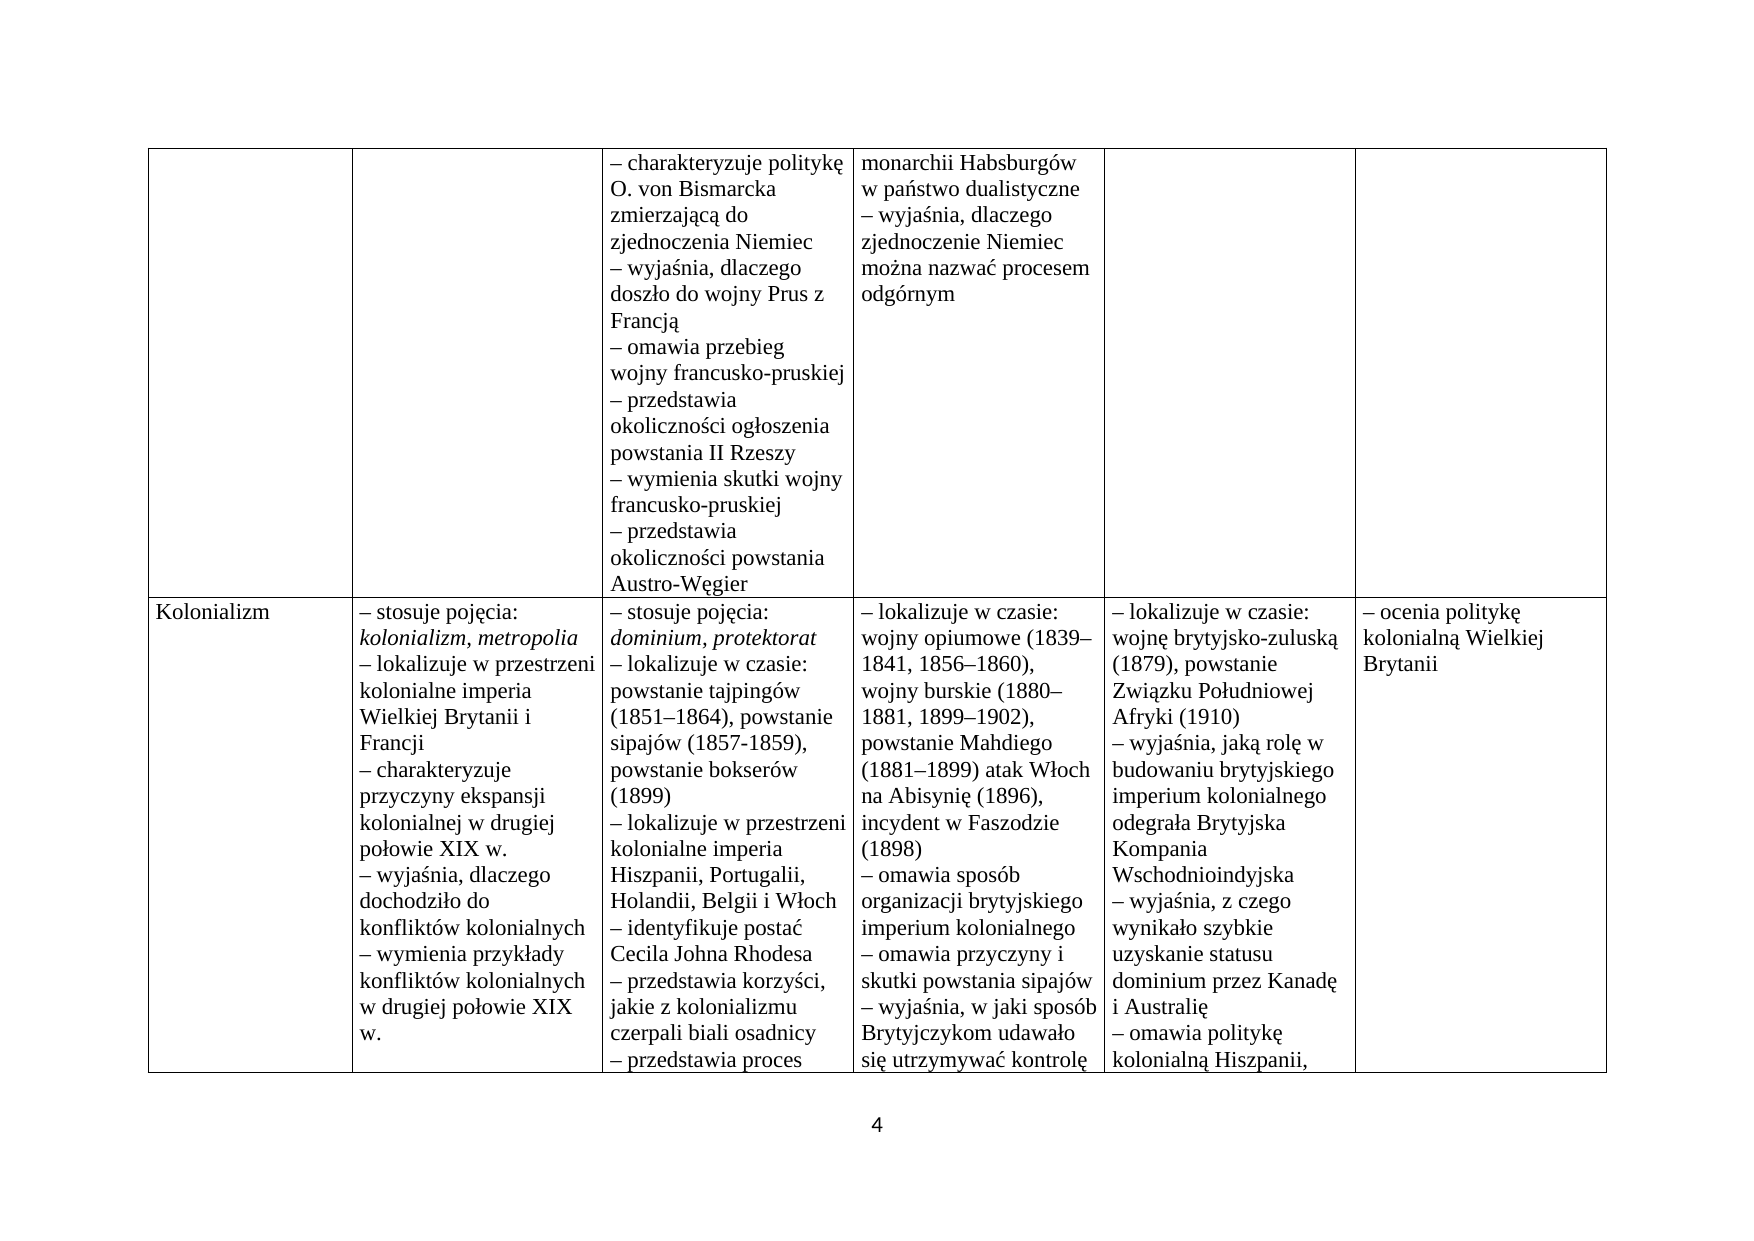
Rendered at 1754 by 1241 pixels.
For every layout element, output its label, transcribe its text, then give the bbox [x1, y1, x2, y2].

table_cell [1356, 149, 1606, 597]
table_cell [603, 598, 853, 1072]
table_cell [353, 149, 602, 597]
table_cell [1356, 598, 1606, 1072]
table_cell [1105, 598, 1355, 1072]
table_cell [353, 598, 602, 1072]
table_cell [603, 149, 853, 597]
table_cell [149, 149, 352, 597]
table_cell Kolonializm [149, 598, 352, 1072]
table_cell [1105, 149, 1355, 597]
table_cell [854, 598, 1104, 1072]
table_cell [854, 149, 1104, 597]
